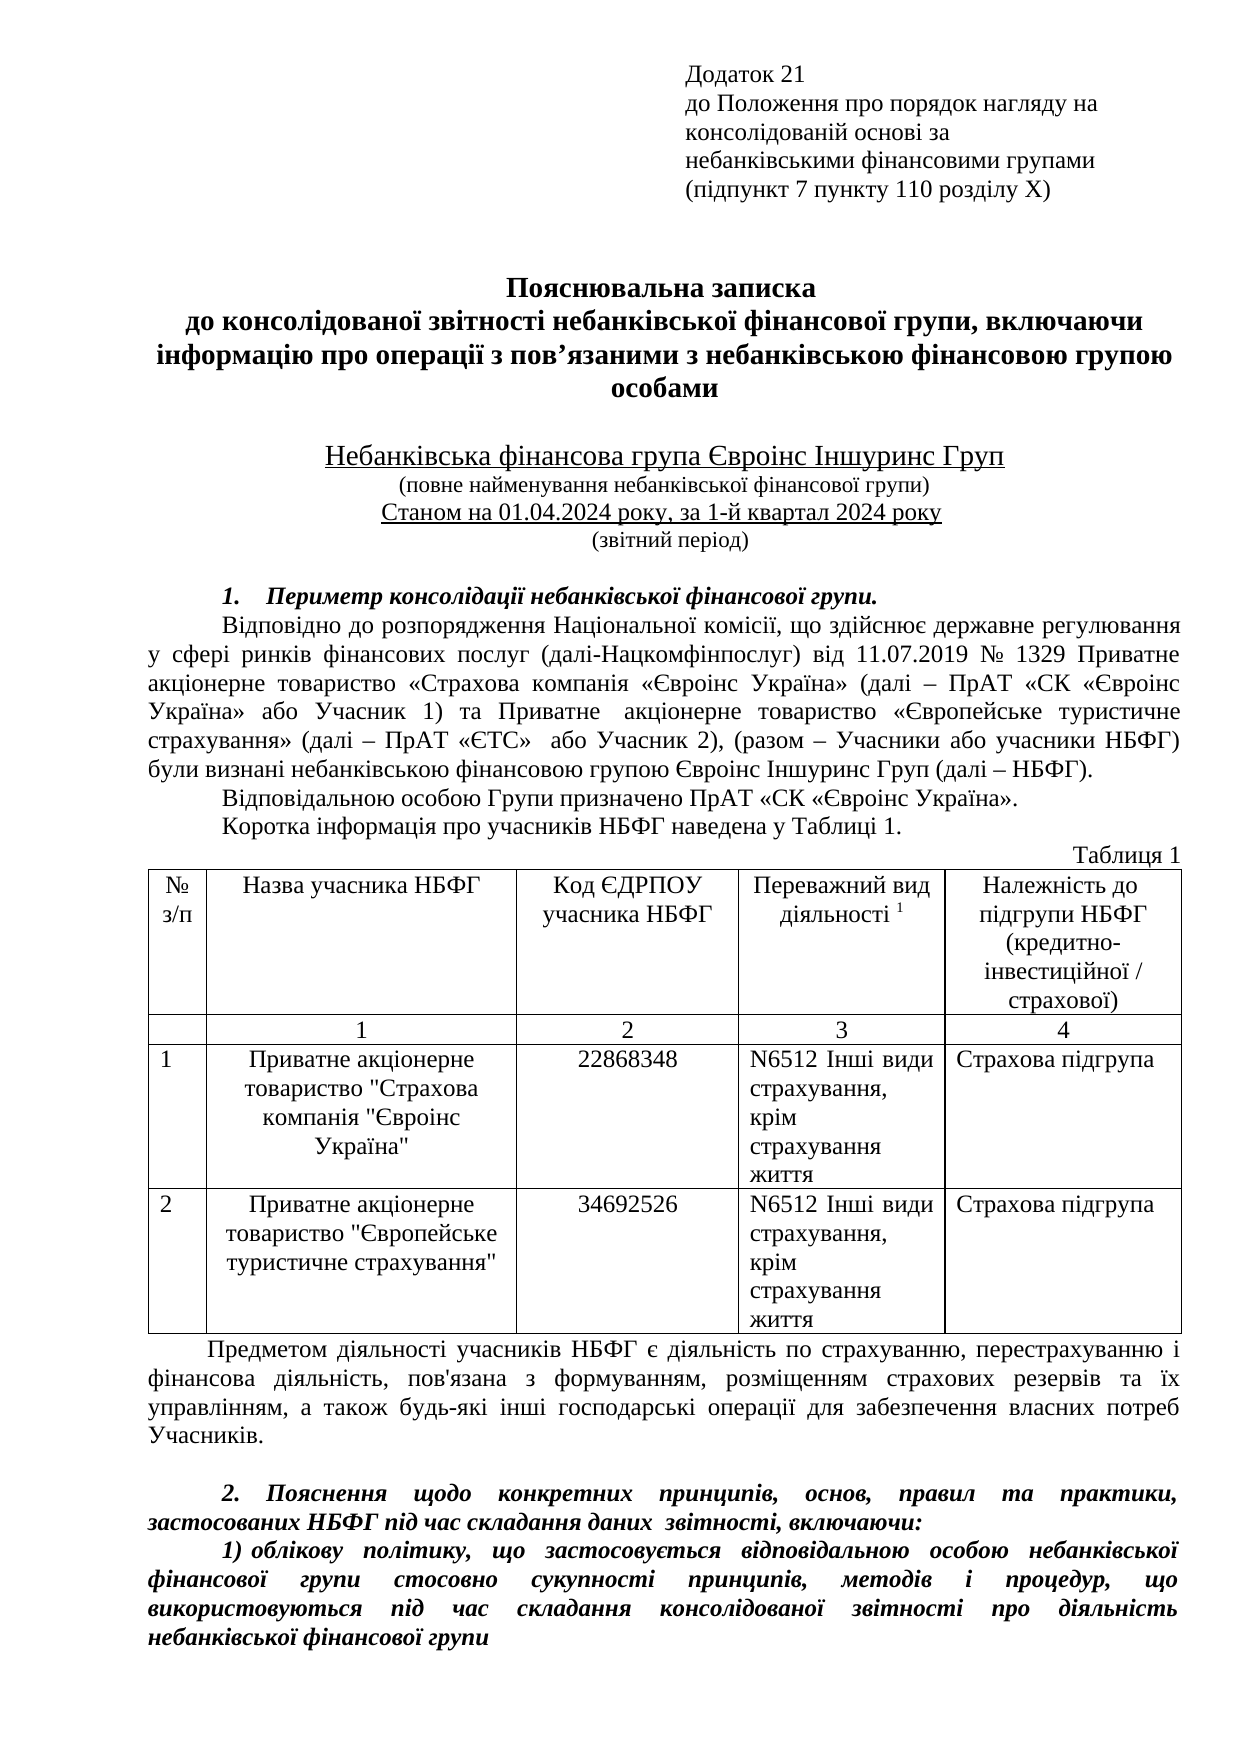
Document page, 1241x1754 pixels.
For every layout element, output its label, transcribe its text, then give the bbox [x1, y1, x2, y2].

table_header № з/п [149, 870, 206, 1014]
list Відповідальною особою Групи призначено ПрАТ «СК «Євроінс Україна». [148, 783, 1181, 811]
text (підпункт 7 пункту 110 розділу Х) [685, 174, 1181, 203]
table_cell Страхова підгрупа [946, 1189, 1181, 1333]
table_cell 3 [739, 1015, 944, 1043]
table_cell Страхова підгрупа [946, 1045, 1181, 1188]
list Пояснення щодо конкретних принципів, основ, правил та практики, застосованих НБФГ під час складання даних звітності, включаючи: [148, 1478, 1181, 1535]
table_cell 22868348 [517, 1045, 738, 1188]
text до Положення про порядок нагляду на консолідованій основі за небанківськими фінансовими групами [685, 88, 1181, 174]
table_header Належність до підгрупи НБФГ (кредитно-інвестиційної / страхової) [946, 870, 1181, 1014]
table_cell 2 [149, 1189, 206, 1333]
table_cell 34692526 [517, 1189, 738, 1333]
table_cell [149, 1015, 206, 1043]
table_cell 4 [946, 1015, 1181, 1043]
table_cell N6512 Інші види страхування, крім страхування життя [739, 1045, 944, 1188]
text 1) облікову політику, що застосовується відповідальною особою небанківської фінансової групи стосовно сукупності принципів, методів і процедур, що використовуються під час складання консолідованої звітності про діяльність небанківської фінансової групи [148, 1535, 1181, 1650]
table_cell Приватне акціонерне товариство "Страхова компанія "Євроінс Україна" [207, 1045, 516, 1188]
text (повне найменування небанківської фінансової групи) [148, 471, 1181, 497]
text Таблиця 1 [148, 840, 1181, 869]
text Пояснювальна записка до консолідованої звітності небанківської фінансової групи, включаючи інформацію про операції з пов’язаними з небанківською фінансовою групою особами [148, 270, 1181, 404]
list Відповідно до розпорядження Національної комісії, що здійснює державне регулювання у сфері ринків фінансових послуг (далі-Нацкомфінпослуг) від 11.07.2019 № 1329 Приватне акціонерне товариство «Страхова компанія «Євроінс Україна» (далі – ПрАТ «СК «Євроінс Україна» або Учасник 1) та Приватне акціонерне товариство «Європейське туристичне страхування» (далі – ПрАТ «ЄТС» або Учасник 2), (разом – Учасники або учасники НБФГ) були визнані небанківською фінансовою групою Євроінс Іншуринс Груп (далі – НБФГ). [148, 610, 1181, 783]
table_cell 2 [517, 1015, 738, 1043]
text Небанківська фінансова група Євроінс Іншуринс Груп [148, 438, 1181, 471]
table_cell 1 [207, 1015, 516, 1043]
table_header Назва учасника НБФГ [207, 870, 516, 1014]
text Предметом діяльності учасників НБФГ є діяльність по страхуванню, перестрахуванню і фінансова діяльність, пов'язана з формуванням, розміщенням страхових резервів та їх управлінням, а також будь-які інші господарські операції для забезпечення власних потреб Учасників. [148, 1334, 1181, 1449]
table_cell N6512 Інші види страхування, крім страхування життя [739, 1189, 944, 1333]
table_header Переважний вид діяльності 1 [739, 870, 944, 1014]
text Станом на 01.04.2024 року, за 1-й квартал 2024 року (звітний період) [148, 497, 1181, 553]
table_cell 1 [149, 1045, 206, 1188]
list Коротка інформація про учасників НБФГ наведена у Таблиці 1. [148, 811, 1181, 840]
table_header Код ЄДРПОУ учасника НБФГ [517, 870, 738, 1014]
table_cell Приватне акціонерне товариство "Європейське туристичне страхування" [207, 1189, 516, 1333]
subtitle Додаток 21 [685, 59, 1181, 88]
list Периметр консолідації небанківської фінансової групи. [148, 581, 1181, 610]
